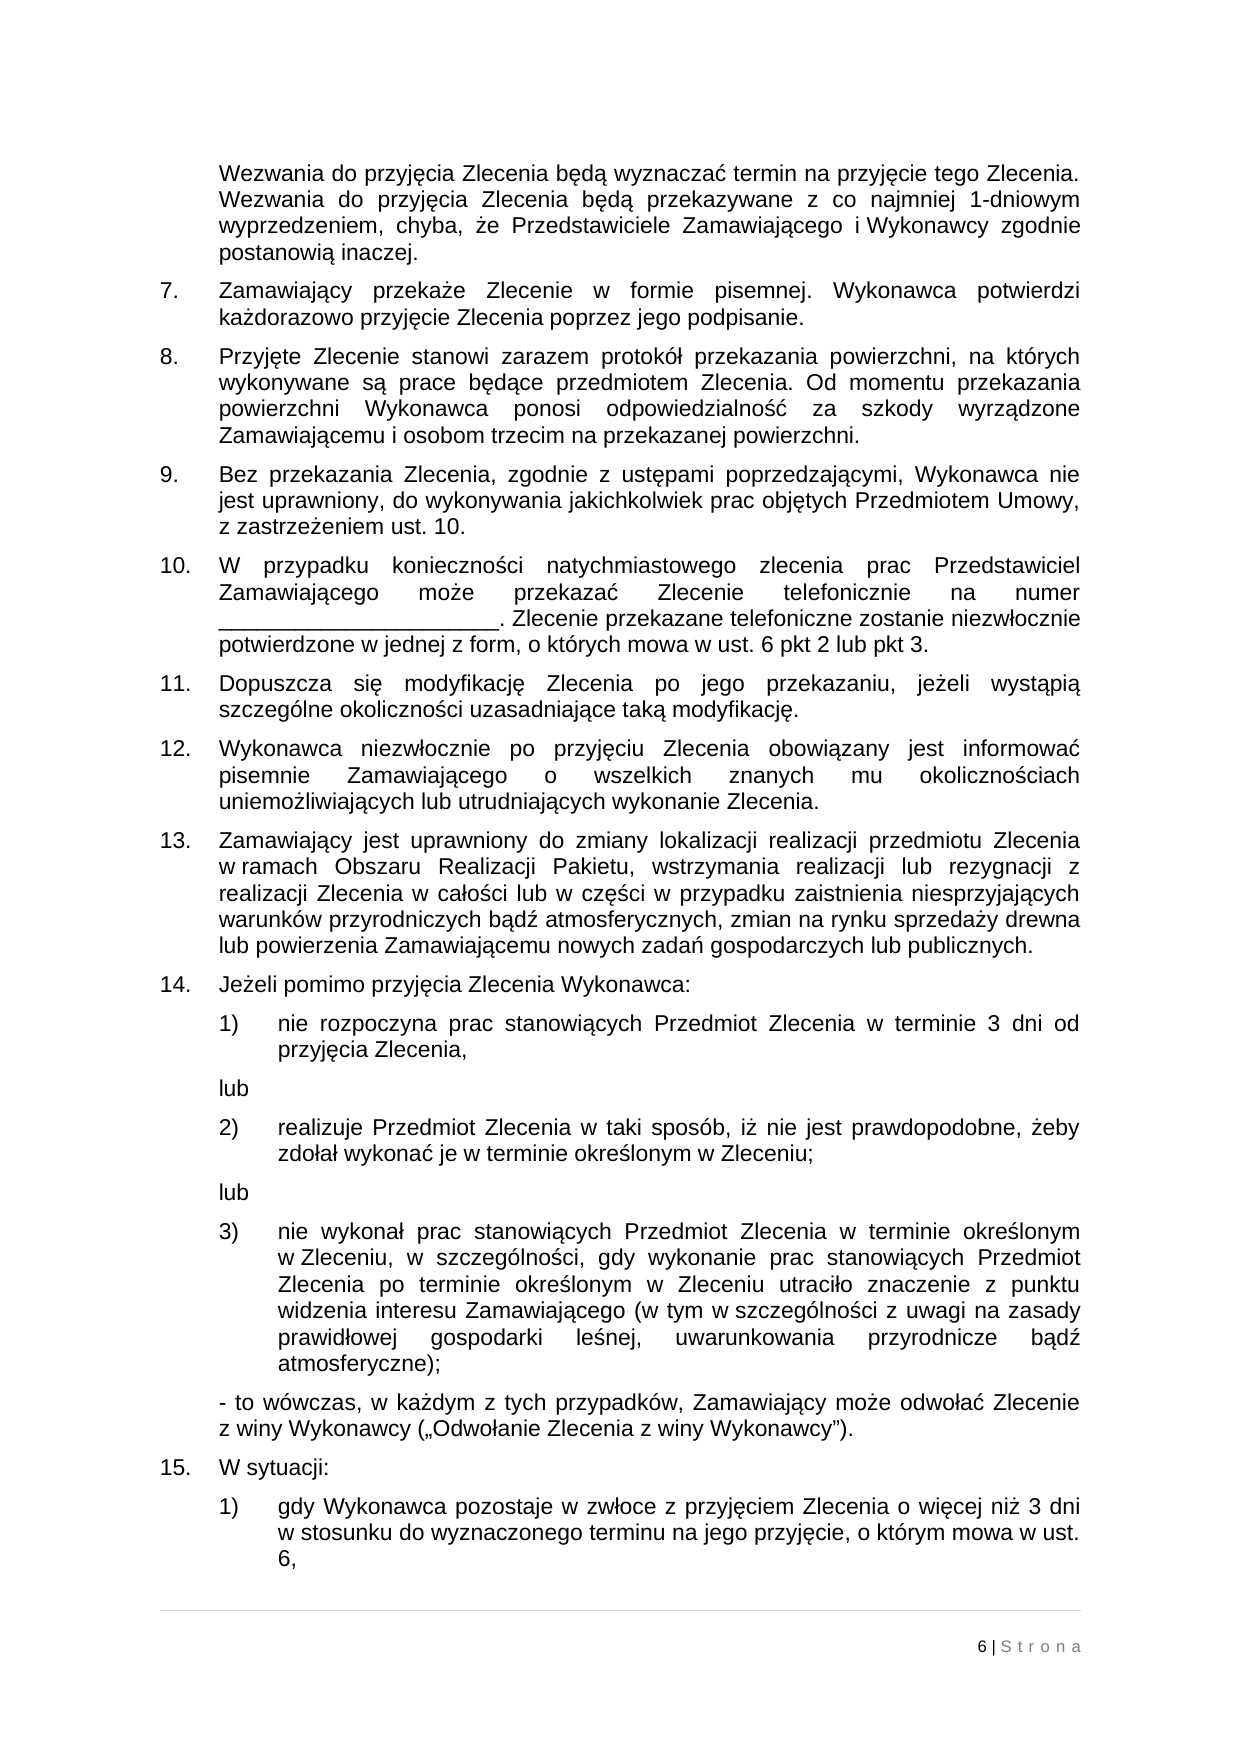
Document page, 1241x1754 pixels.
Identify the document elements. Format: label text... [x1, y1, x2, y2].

list Dopuszcza się modyfikację Zlecenia po jego przekazaniu, jeżeli wystąpią szczególne okoliczności uzasadniające taką modyfikację. [159, 670, 1081, 723]
text 1) gdy Wykonawca pozostaje w zwłoce z przyjęciem Zlecenia o więcej niż 3 dni w stosunku do wyznaczonego terminu na jego przyjęcie, o którym mowa w ust. 6, [218, 1493, 1081, 1572]
list W przypadku konieczności natychmiastowego zlecenia prac Przedstawiciel Zamawiającego może przekazać Zlecenie telefonicznie na numer ______________________. Zlecenie przekazane telefoniczne zostanie niezwłocznie potwierdzone w jednej z form, o których mowa w ust. 6 pkt 2 lub pkt 3. [159, 552, 1081, 657]
list nie rozpoczyna prac stanowiących Przedmiot Zlecenia w terminie 3 dni od przyjęcia Zlecenia, [218, 1010, 1081, 1063]
text lub [218, 1075, 1081, 1101]
list Zamawiający przekaże Zlecenie w formie pisemnej. Wykonawca potwierdzi każdorazowo przyjęcie Zlecenia poprzez jego podpisanie. [159, 277, 1081, 330]
list Bez przekazania Zlecenia, zgodnie z ustępami poprzedzającymi, Wykonawca nie jest uprawniony, do wykonywania jakichkolwiek prac objętych Przedmiotem Umowy, z zastrzeżeniem ust. 10. [159, 461, 1081, 539]
text Wezwania do przyjęcia Zlecenia będą wyznaczać termin na przyjęcie tego Zlecenia. Wezwania do przyjęcia Zlecenia będą przekazywane z co najmniej 1-dniowym wyprzedzeniem, chyba, że Przedstawiciele Zamawiającego i Wykonawcy zgodnie postanowią inaczej. [218, 159, 1081, 265]
text lub [218, 1179, 1081, 1206]
list nie wykonał prac stanowiących Przedmiot Zlecenia w terminie określonym w Zleceniu, w szczególności, gdy wykonanie prac stanowiących Przedmiot Zlecenia po terminie określonym w Zleceniu utraciło znaczenie z punktu widzenia interesu Zamawiającego (w tym w szczególności z uwagi na zasady prawidłowej gospodarki leśnej, uwarunkowania przyrodnicze bądź atmosferyczne); [218, 1218, 1081, 1376]
list Jeżeli pomimo przyjęcia Zlecenia Wykonawca: [159, 971, 1081, 997]
list Zamawiający jest uprawniony do zmiany lokalizacji realizacji przedmiotu Zlecenia w ramach Obszaru Realizacji Pakietu, wstrzymania realizacji lub rezygnacji z realizacji Zlecenia w całości lub w części w przypadku zaistnienia niesprzyjających warunków przyrodniczych bądź atmosferycznych, zmian na rynku sprzedaży drewna lub powierzenia Zamawiającemu nowych zadań gospodarczych lub publicznych. [159, 827, 1081, 958]
list realizuje Przedmiot Zlecenia w taki sposób, iż nie jest prawdopodobne, żeby zdołał wykonać je w terminie określonym w Zleceniu; [218, 1114, 1081, 1167]
list Przyjęte Zlecenie stanowi zarazem protokół przekazania powierzchni, na których wykonywane są prace będące przedmiotem Zlecenia. Od momentu przekazania powierzchni Wykonawca ponosi odpowiedzialność za szkody wyrządzone Zamawiającemu i osobom trzecim na przekazanej powierzchni. [159, 343, 1081, 448]
list Wykonawca niezwłocznie po przyjęciu Zlecenia obowiązany jest informować pisemnie Zamawiającego o wszelkich znanych mu okolicznościach uniemożliwiających lub utrudniających wykonanie Zlecenia. [159, 735, 1081, 814]
list W sytuacji: [159, 1454, 1081, 1480]
text - to wówczas, w każdym z tych przypadków, Zamawiający może odwołać Zlecenie z winy Wykonawcy („Odwołanie Zlecenia z winy Wykonawcy”). [218, 1389, 1081, 1441]
